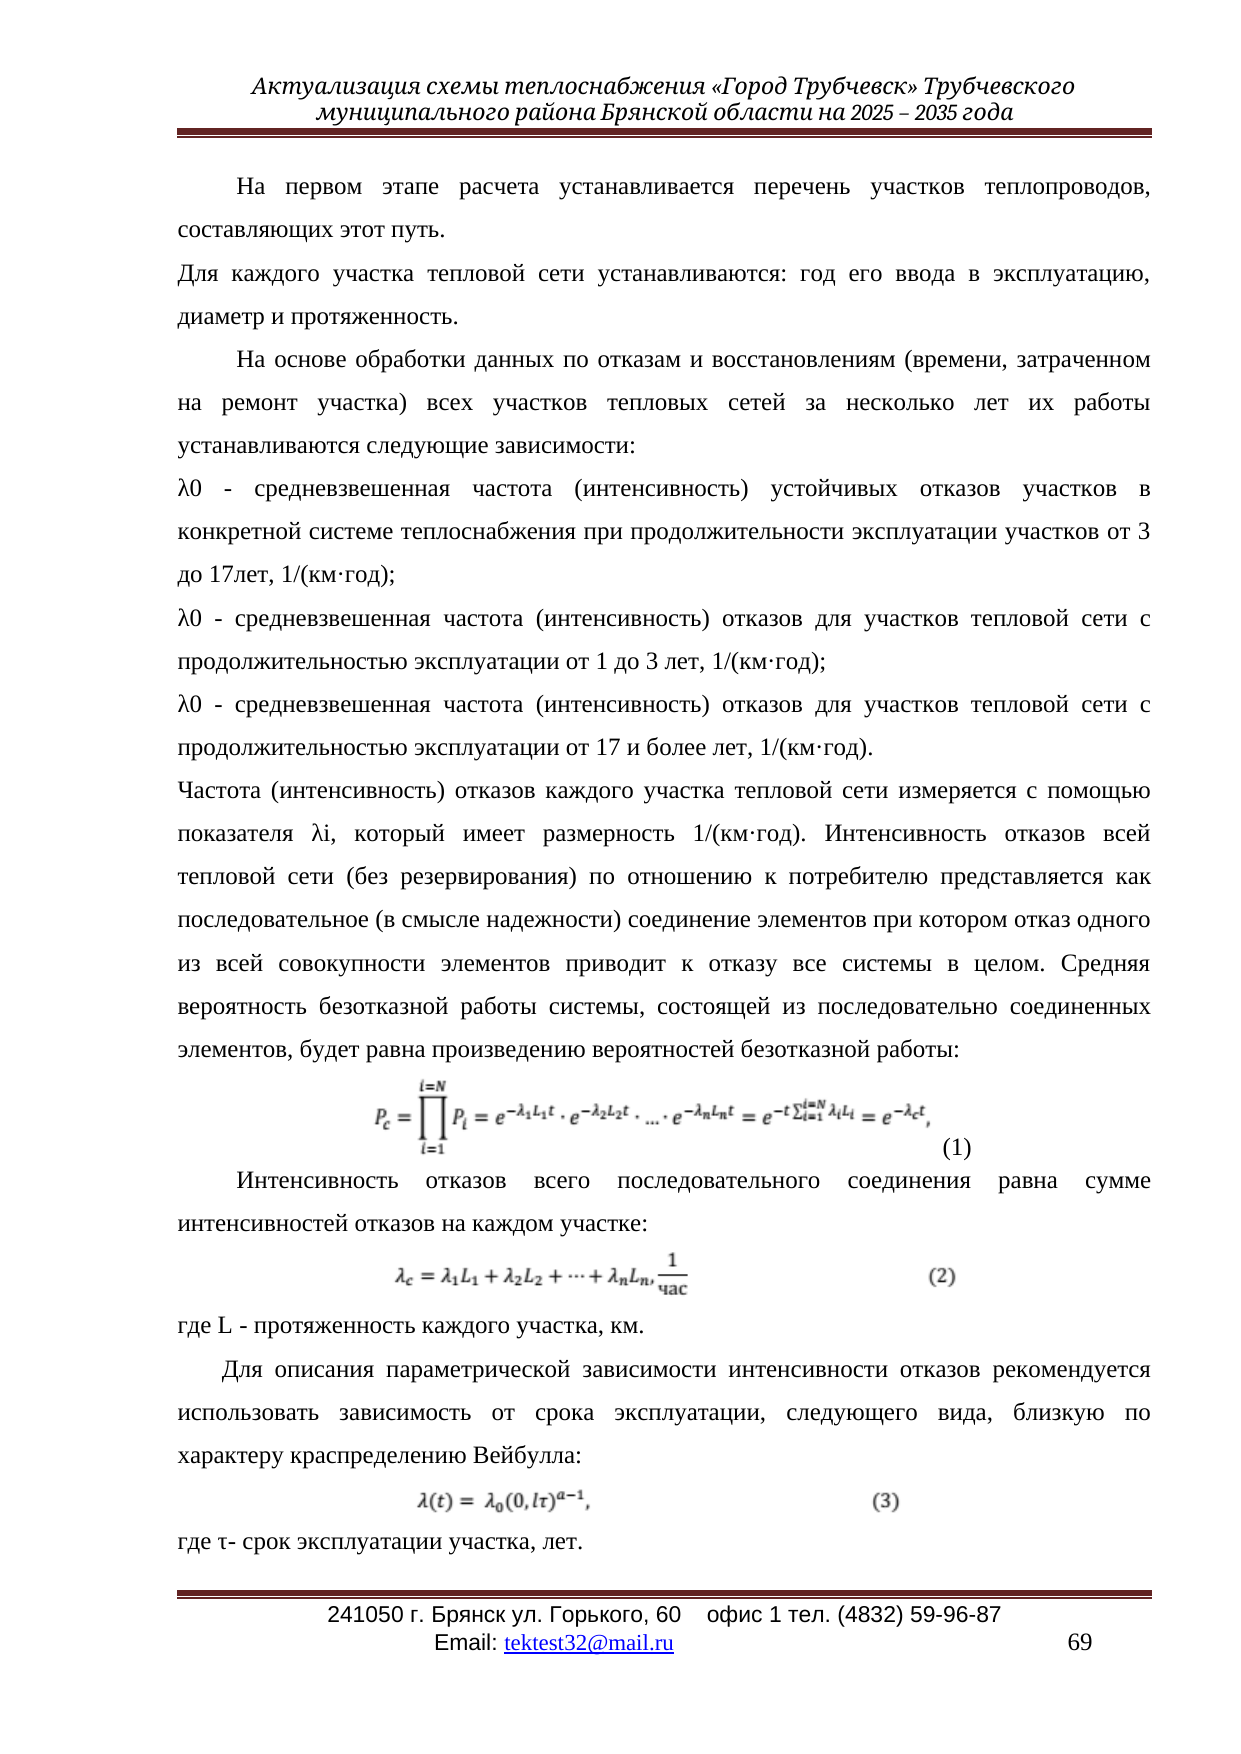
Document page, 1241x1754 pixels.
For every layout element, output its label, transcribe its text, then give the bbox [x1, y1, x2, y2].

list Для описания параметрической зависимости интенсивности отказов рекомендуется использовать зависимость от срока эксплуатации, следующего вида, близкую по характеру краспределению Вейбулла: [177, 1354, 1152, 1469]
list где L - протяженность каждого участка, км. [177, 1311, 1152, 1339]
picture [399, 1483, 930, 1522]
list На основе обработки данных по отказам и восстановлениям (времени, затраченном на ремонт участка) всех участков тепловых сетей за несколько лет их работы устанавливаются следующие зависимости: [177, 344, 1152, 459]
picture [357, 1077, 943, 1156]
list На первом этапе расчета устанавливается перечень участков теплопроводов, составляющих этот путь. [177, 171, 1152, 243]
list λ0 - средневзвешенная частота (интенсивность) отказов для участков тепловой сети с продолжительностью эксплуатации от 1 до 3 лет, 1/(км·год); [177, 603, 1152, 674]
list Частота (интенсивность) отказов каждого участка тепловой сети измеряется с помощью показателя λi, который имеет размерность 1/(км·год). Интенсивность отказов всей тепловой сети (без резервирования) по отношению к потребителю представляется как последовательное (в смысле надежности) соединение элементов при котором отказ одного из всей совокупности элементов приводит к отказу все системы в целом. Средняя вероятность безотказной работы системы, состоящей из последовательно соединенных элементов, будет равна произведению вероятностей безотказной работы: [177, 775, 1152, 1063]
list Для каждого участка тепловой сети устанавливаются: год его ввода в эксплуатацию, диаметр и протяженность. [177, 258, 1152, 329]
picture [336, 1251, 993, 1306]
list где τ- срок эксплуатации участка, лет. [177, 1526, 1152, 1555]
list λ0 - средневзвешенная частота (интенсивность) устойчивых отказов участков в конкретной системе теплоснабжения при продолжительности эксплуатации участков от 3 до 17лет, 1/(км·год); [177, 473, 1152, 588]
list Интенсивность отказов всего последовательного соединения равна сумме интенсивностей отказов на каждом участке: [177, 1165, 1152, 1237]
list λ0 - средневзвешенная частота (интенсивность) отказов для участков тепловой сети с продолжительностью эксплуатации от 17 и более лет, 1/(км·год). [177, 689, 1152, 761]
